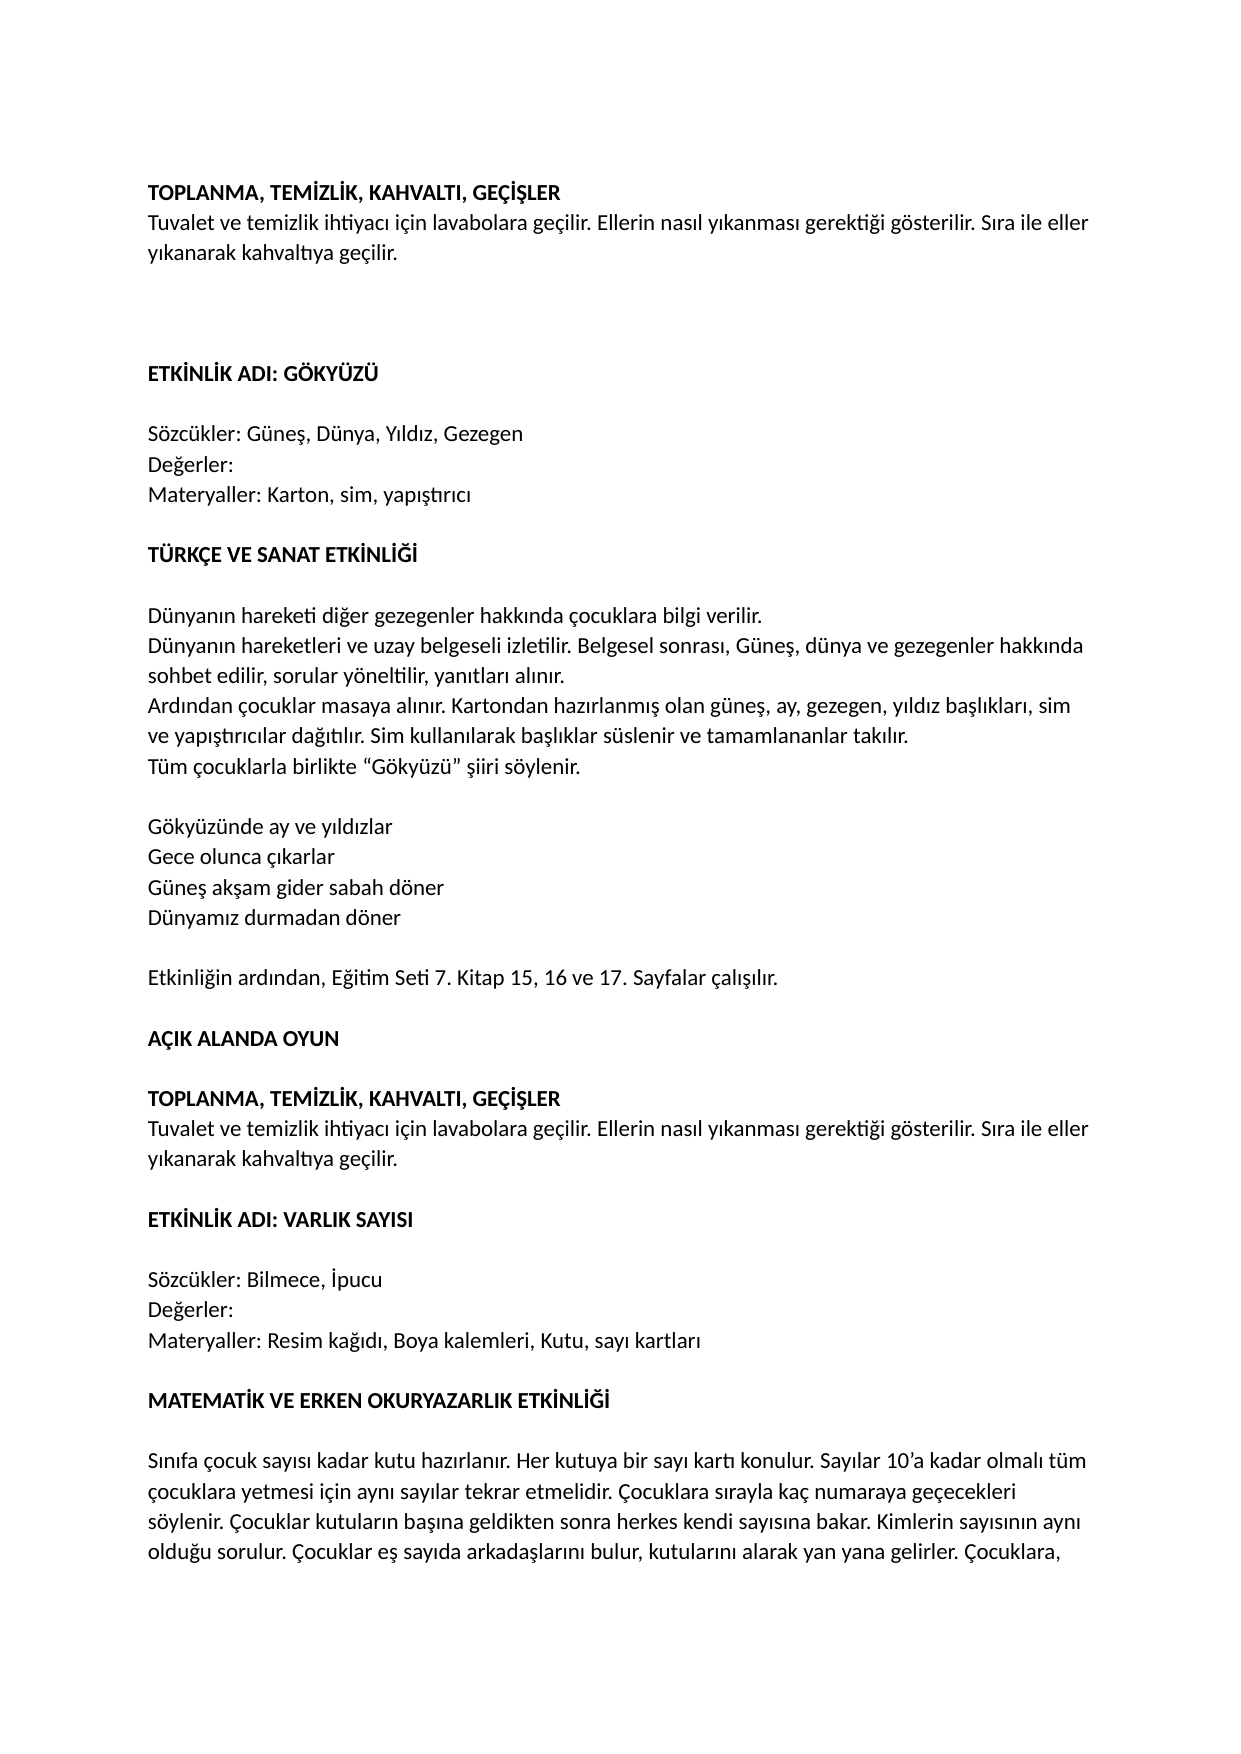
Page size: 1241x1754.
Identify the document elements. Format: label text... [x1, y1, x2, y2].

text Ardından çocuklar masaya alınır. Kartondan hazırlanmış olan güneş, ay, gezegen, yıldız başlıkları, sim ve yapıştırıcılar dağıtılır. Sim kullanılarak başlıklar süslenir ve tamamlananlar takılır. [148, 691, 1093, 749]
text Dünyamız durmadan döner [148, 903, 1093, 931]
text TOPLANMA, TEMİZLİK, KAHVALTI, GEÇİŞLER [148, 178, 1093, 206]
text Değerler: [148, 450, 1093, 478]
text Tüm çocuklarla birlikte “Gökyüzü” şiiri söylenir. [148, 752, 1093, 780]
text Gece olunca çıkarlar [148, 842, 1093, 870]
text Tuvalet ve temizlik ihtiyacı için lavabolara geçilir. Ellerin nasıl yıkanması gerektiği gösterilir. Sıra ile eller yıkanarak kahvaltıya geçilir. [148, 1114, 1093, 1172]
text ETKİNLİK ADI: VARLIK SAYISI [148, 1205, 1093, 1233]
text Tuvalet ve temizlik ihtiyacı için lavabolara geçilir. Ellerin nasıl yıkanması gerektiği gösterilir. Sıra ile eller yıkanarak kahvaltıya geçilir. [148, 208, 1093, 266]
text TOPLANMA, TEMİZLİK, KAHVALTI, GEÇİŞLER [148, 1084, 1093, 1112]
text Sözcükler: Güneş, Dünya, Yıldız, Gezegen [148, 419, 1093, 447]
text Sözcükler: Bilmece, İpucu [148, 1265, 1093, 1293]
text Dünyanın hareketi diğer gezegenler hakkında çocuklara bilgi verilir. [148, 601, 1093, 629]
text AÇIK ALANDA OYUN [148, 1024, 1093, 1052]
text TÜRKÇE VE SANAT ETKİNLİĞİ [148, 540, 1093, 568]
text ETKİNLİK ADI: GÖKYÜZÜ [148, 359, 1093, 387]
text Gökyüzünde ay ve yıldızlar [148, 812, 1093, 840]
text Materyaller: Resim kağıdı, Boya kalemleri, Kutu, sayı kartları [148, 1326, 1093, 1354]
text MATEMATİK VE ERKEN OKURYAZARLIK ETKİNLİĞİ [148, 1386, 1093, 1414]
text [148, 1447, 1093, 1565]
text Etkinliğin ardından, Eğitim Seti 7. Kitap 15, 16 ve 17. Sayfalar çalışılır. [148, 963, 1093, 991]
text Materyaller: Karton, sim, yapıştırıcı [148, 480, 1093, 508]
text Güneş akşam gider sabah döner [148, 873, 1093, 901]
text Değerler: [148, 1296, 1093, 1323]
text Dünyanın hareketleri ve uzay belgeseli izletilir. Belgesel sonrası, Güneş, dünya ve gezegenler hakkında sohbet edilir, sorular yöneltilir, yanıtları alınır. [148, 631, 1093, 689]
